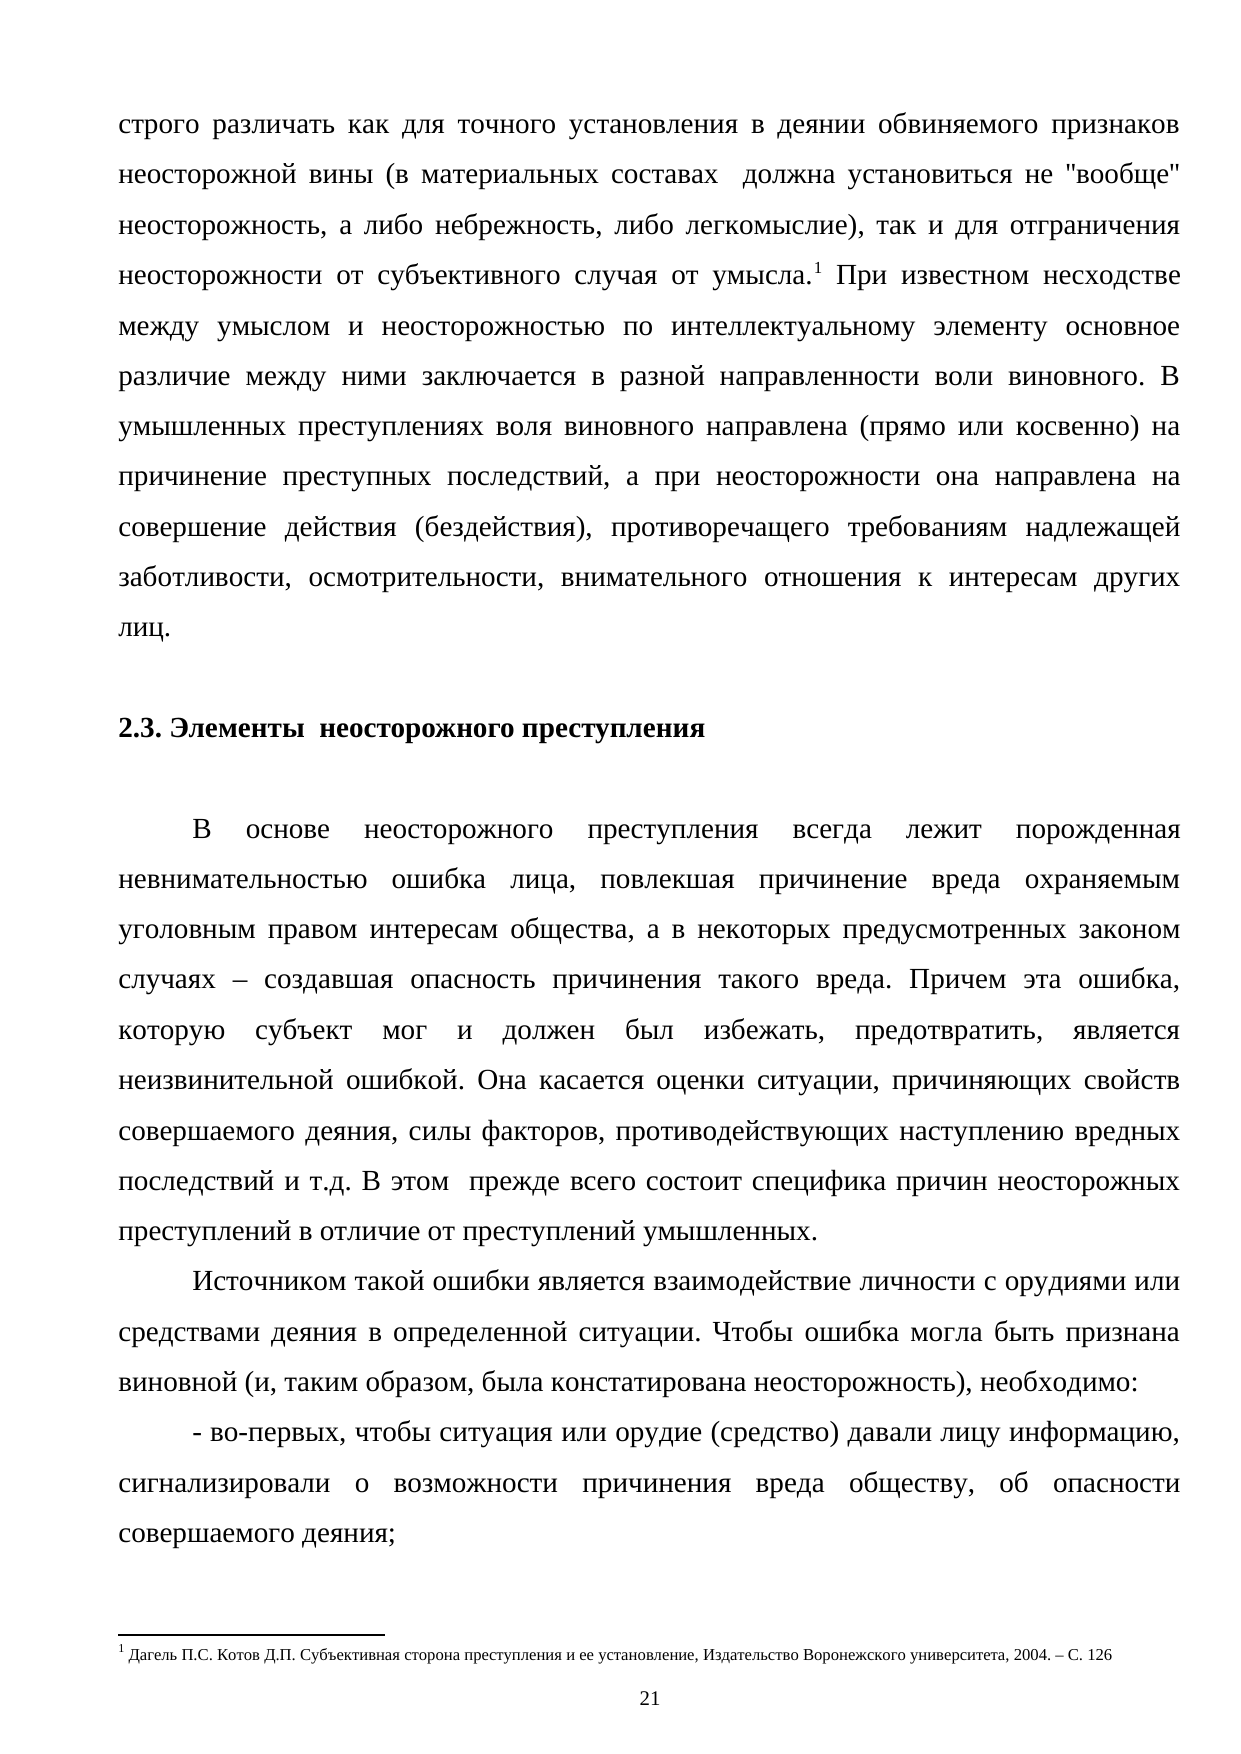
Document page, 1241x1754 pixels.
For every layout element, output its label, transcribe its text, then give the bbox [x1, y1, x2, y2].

subtitle 2.3. Элементы неосторожного преступления [118, 710, 1181, 744]
text В основе неосторожного преступления всегда лежит порожденная невнимательностью ошибка лица, повлекшая причинение вреда охраняемым уголовным правом интересам общества, а в некоторых предусмотренных законом случаях – создавшая опасность причинения такого вреда. Причем эта ошибка, которую субъект мог и должен был избежать, предотвратить, является неизвинительной ошибкой. Она касается оценки ситуации, причиняющих свойств совершаемого деяния, силы факторов, противодействующих наступлению вредных последствий и т.д. В этом прежде всего состоит специфика причин неосторожных преступлений в отличие от преступлений умышленных. [118, 811, 1181, 1247]
text - во-первых, чтобы ситуация или орудие (средство) давали лицу информацию, сигнализировали о возможности причинения вреда обществу, об опасности совершаемого деяния; [118, 1414, 1181, 1549]
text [118, 106, 1181, 643]
text Источником такой ошибки является взаимодействие личности с орудиями или средствами деяния в определенной ситуации. Чтобы ошибка могла быть признана виновной (и, таким образом, была констатирована неосторожность), необходимо: [118, 1263, 1181, 1398]
